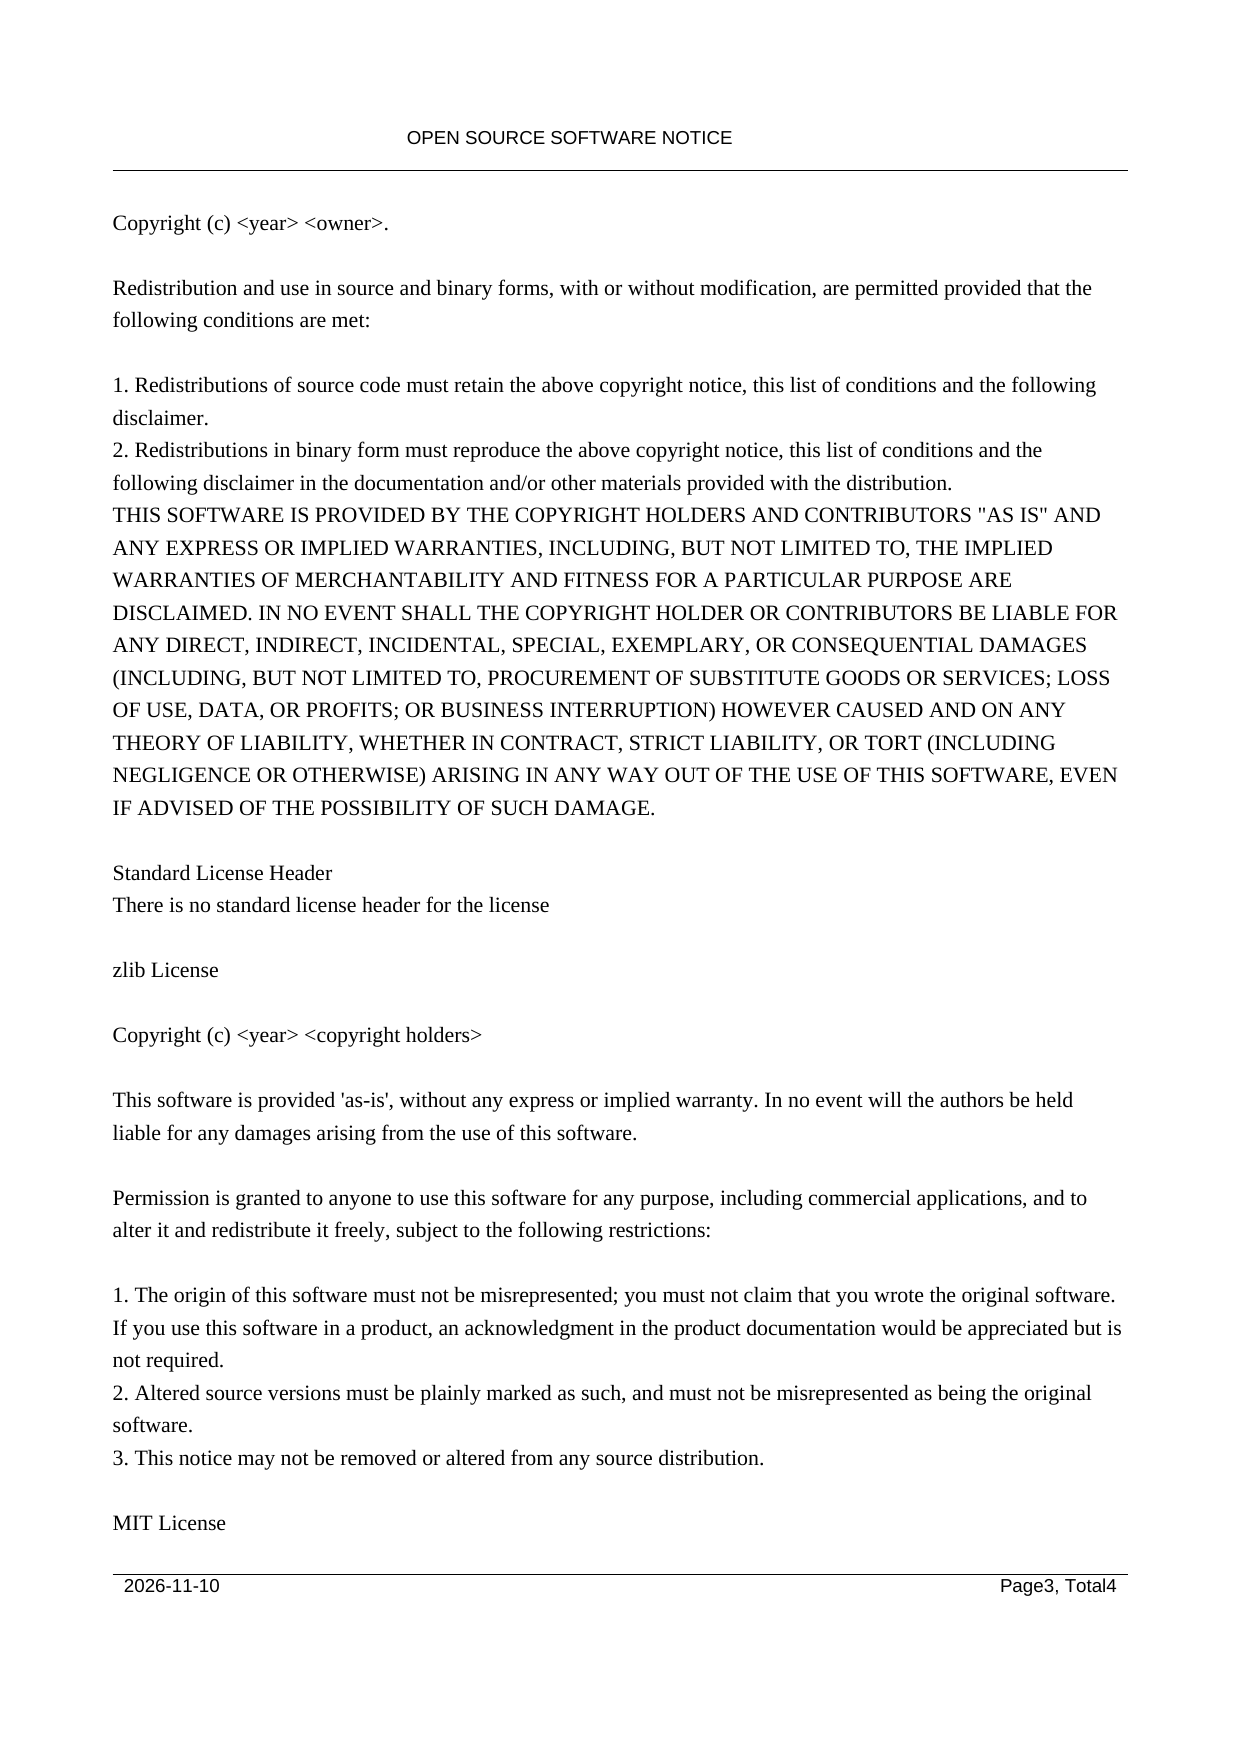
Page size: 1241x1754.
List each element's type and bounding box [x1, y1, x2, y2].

text [112, 206, 1128, 1539]
